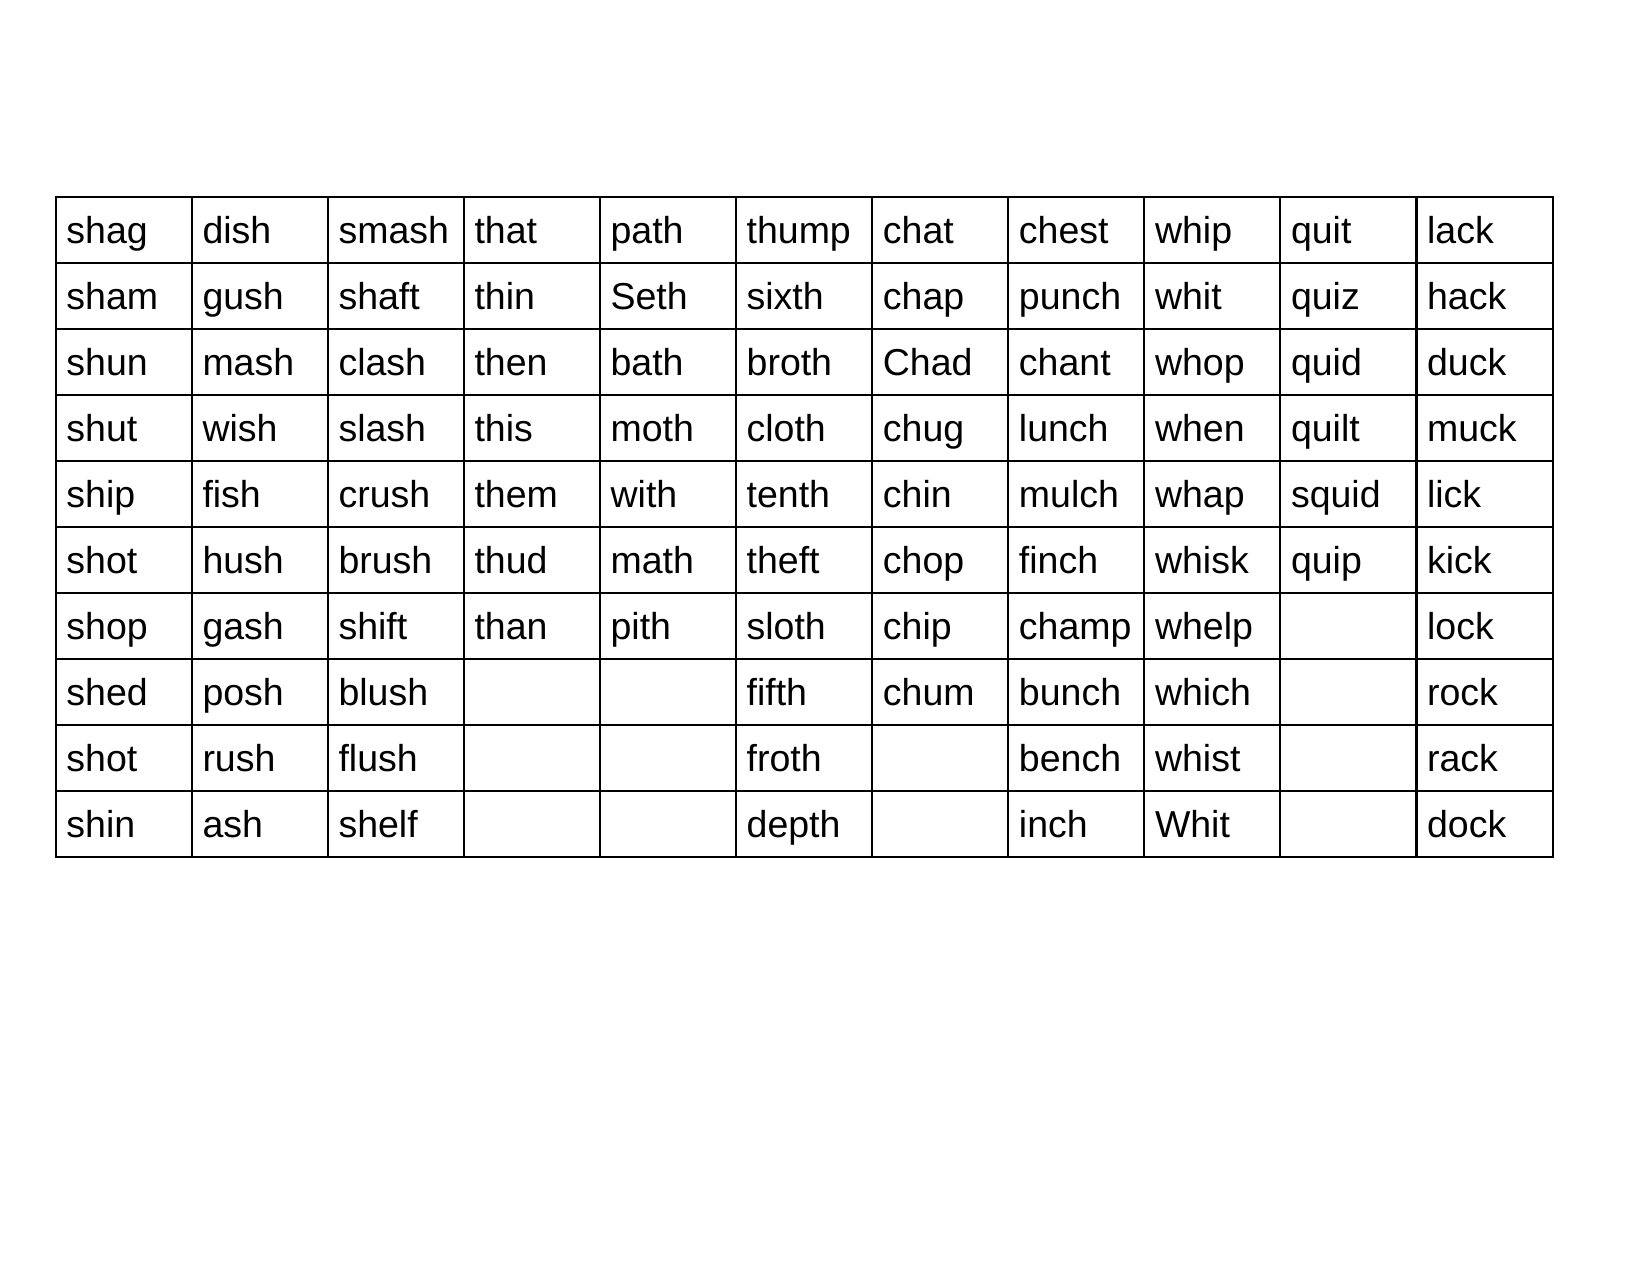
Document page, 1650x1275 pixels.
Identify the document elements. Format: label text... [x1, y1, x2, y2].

table_cell [873, 726, 1007, 790]
table_cell [465, 660, 599, 724]
table_cell [465, 792, 599, 856]
table_cell inch [1009, 792, 1143, 856]
table_cell theft [737, 528, 871, 592]
table_cell bunch [1009, 660, 1143, 724]
table_cell then [465, 330, 599, 394]
table_header lack [1418, 198, 1552, 262]
table_header thump [737, 198, 871, 262]
table_cell shelf [329, 792, 463, 856]
table_header chat [873, 198, 1007, 262]
table_cell chip [873, 594, 1007, 658]
table_cell Chad [873, 330, 1007, 394]
table_cell hack [1418, 264, 1552, 328]
table_cell chap [873, 264, 1007, 328]
table_cell quip [1281, 528, 1415, 592]
table_cell slash [329, 396, 463, 460]
table_cell [873, 792, 1007, 856]
table_cell shop [57, 594, 191, 658]
table_cell mash [193, 330, 327, 394]
table_cell rush [193, 726, 327, 790]
table_cell [601, 792, 735, 856]
table_cell math [601, 528, 735, 592]
table_cell [1281, 594, 1415, 658]
table_cell with [601, 462, 735, 526]
table_cell chug [873, 396, 1007, 460]
table_cell lock [1418, 594, 1552, 658]
table_cell tenth [737, 462, 871, 526]
table_cell shot [57, 528, 191, 592]
table_cell dock [1418, 792, 1552, 856]
table_cell bench [1009, 726, 1143, 790]
table_cell lick [1418, 462, 1552, 526]
table_cell chin [873, 462, 1007, 526]
table_header chest [1009, 198, 1143, 262]
table_cell shut [57, 396, 191, 460]
table_cell rock [1418, 660, 1552, 724]
table_cell sixth [737, 264, 871, 328]
table_cell brush [329, 528, 463, 592]
table_cell chop [873, 528, 1007, 592]
table_cell punch [1009, 264, 1143, 328]
table_cell fifth [737, 660, 871, 724]
table_cell quid [1281, 330, 1415, 394]
table_cell quiz [1281, 264, 1415, 328]
table_cell [1281, 660, 1415, 724]
table_cell Seth [601, 264, 735, 328]
table_cell which [1145, 660, 1279, 724]
table_cell Whit [1145, 792, 1279, 856]
table_cell [1281, 726, 1415, 790]
table_cell sloth [737, 594, 871, 658]
table_cell than [465, 594, 599, 658]
table_cell pith [601, 594, 735, 658]
table_cell flush [329, 726, 463, 790]
table_cell rack [1418, 726, 1552, 790]
table_cell sham [57, 264, 191, 328]
table_cell thin [465, 264, 599, 328]
table_cell ash [193, 792, 327, 856]
table_cell shed [57, 660, 191, 724]
table_cell gash [193, 594, 327, 658]
table_header shag [57, 198, 191, 262]
table_cell chant [1009, 330, 1143, 394]
table_cell whisk [1145, 528, 1279, 592]
table_cell whist [1145, 726, 1279, 790]
table_cell froth [737, 726, 871, 790]
table_cell squid [1281, 462, 1415, 526]
table_cell broth [737, 330, 871, 394]
table_cell this [465, 396, 599, 460]
table_cell [601, 660, 735, 724]
table_header whip [1145, 198, 1279, 262]
table_cell hush [193, 528, 327, 592]
table_cell them [465, 462, 599, 526]
table_cell fish [193, 462, 327, 526]
table_header path [601, 198, 735, 262]
table_cell cloth [737, 396, 871, 460]
table_cell ship [57, 462, 191, 526]
table_cell [1281, 792, 1415, 856]
table_header smash [329, 198, 463, 262]
table_cell shot [57, 726, 191, 790]
table_cell depth [737, 792, 871, 856]
table_cell crush [329, 462, 463, 526]
table_cell posh [193, 660, 327, 724]
table_cell shift [329, 594, 463, 658]
table_cell moth [601, 396, 735, 460]
table_cell blush [329, 660, 463, 724]
table_cell when [1145, 396, 1279, 460]
table_cell muck [1418, 396, 1552, 460]
table_cell champ [1009, 594, 1143, 658]
table_cell lunch [1009, 396, 1143, 460]
table_cell whelp [1145, 594, 1279, 658]
table_cell whop [1145, 330, 1279, 394]
table_cell shaft [329, 264, 463, 328]
table_cell mulch [1009, 462, 1143, 526]
table_cell whap [1145, 462, 1279, 526]
table_cell thud [465, 528, 599, 592]
table_cell shun [57, 330, 191, 394]
table_cell bath [601, 330, 735, 394]
table_cell shin [57, 792, 191, 856]
table_cell wish [193, 396, 327, 460]
table_header quit [1281, 198, 1415, 262]
table_header that [465, 198, 599, 262]
table_cell finch [1009, 528, 1143, 592]
table_cell duck [1418, 330, 1552, 394]
table_cell kick [1418, 528, 1552, 592]
table_cell chum [873, 660, 1007, 724]
table_cell [465, 726, 599, 790]
table_cell gush [193, 264, 327, 328]
table_cell [601, 726, 735, 790]
table_cell clash [329, 330, 463, 394]
table_cell whit [1145, 264, 1279, 328]
table_cell quilt [1281, 396, 1415, 460]
table_header dish [193, 198, 327, 262]
